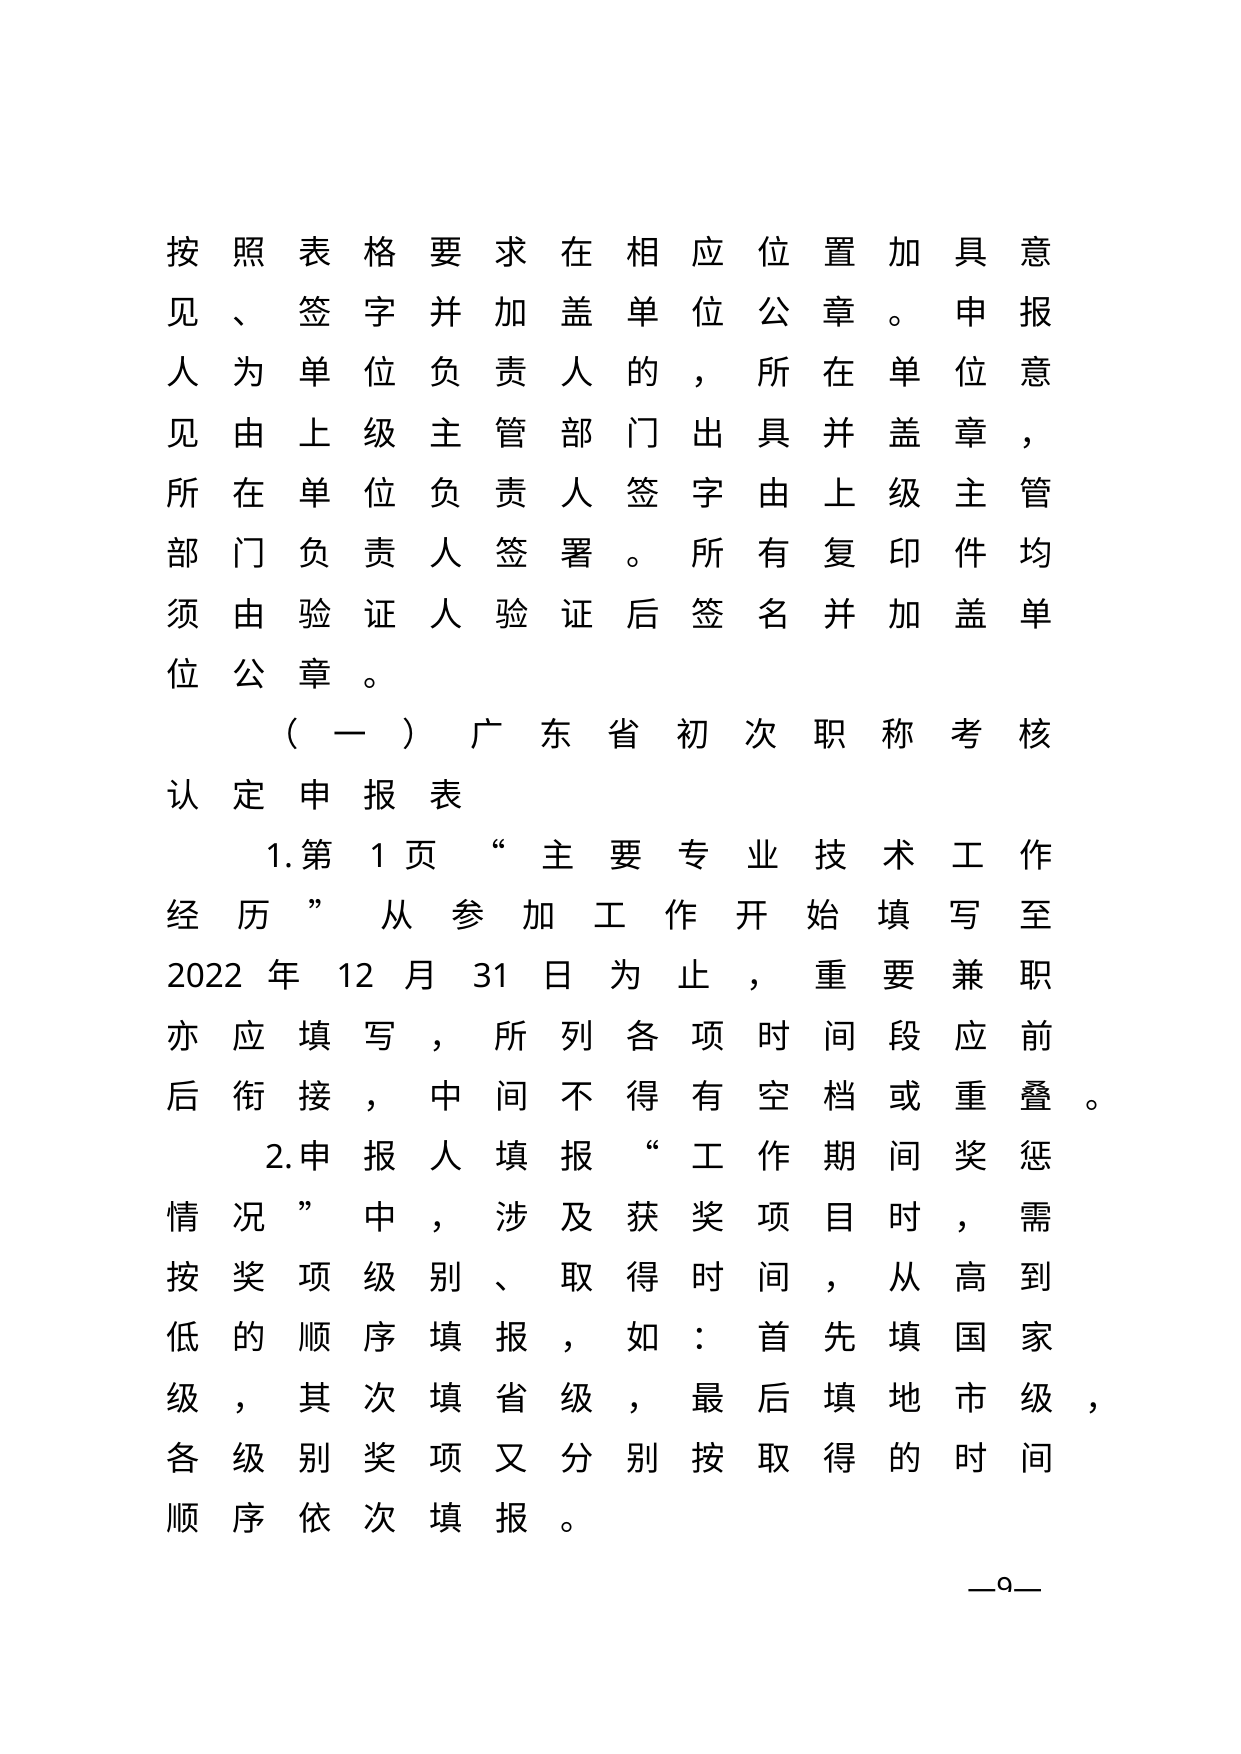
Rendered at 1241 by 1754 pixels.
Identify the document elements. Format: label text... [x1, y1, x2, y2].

text 2.申报人填报“工作期间奖惩情况”中，涉及获奖项目时，需按奖项级别、取得时间，从高到低的顺序填报，如：首先填国家级，其次填省级，最后填地市级，各级别奖项又分别按取得的时间顺序依次填报。 [167, 1124, 1085, 1546]
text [167, 219, 1085, 702]
text 1.第1页“主要专业技术工作经历”从参加工作开始填写至2022年12月31日为止，重要兼职亦应填写，所列各项时间段应前后衔接，中间不得有空档或重叠。 [167, 823, 1085, 1124]
text （一）广东省初次职称考核认定申报表 [167, 702, 1085, 823]
